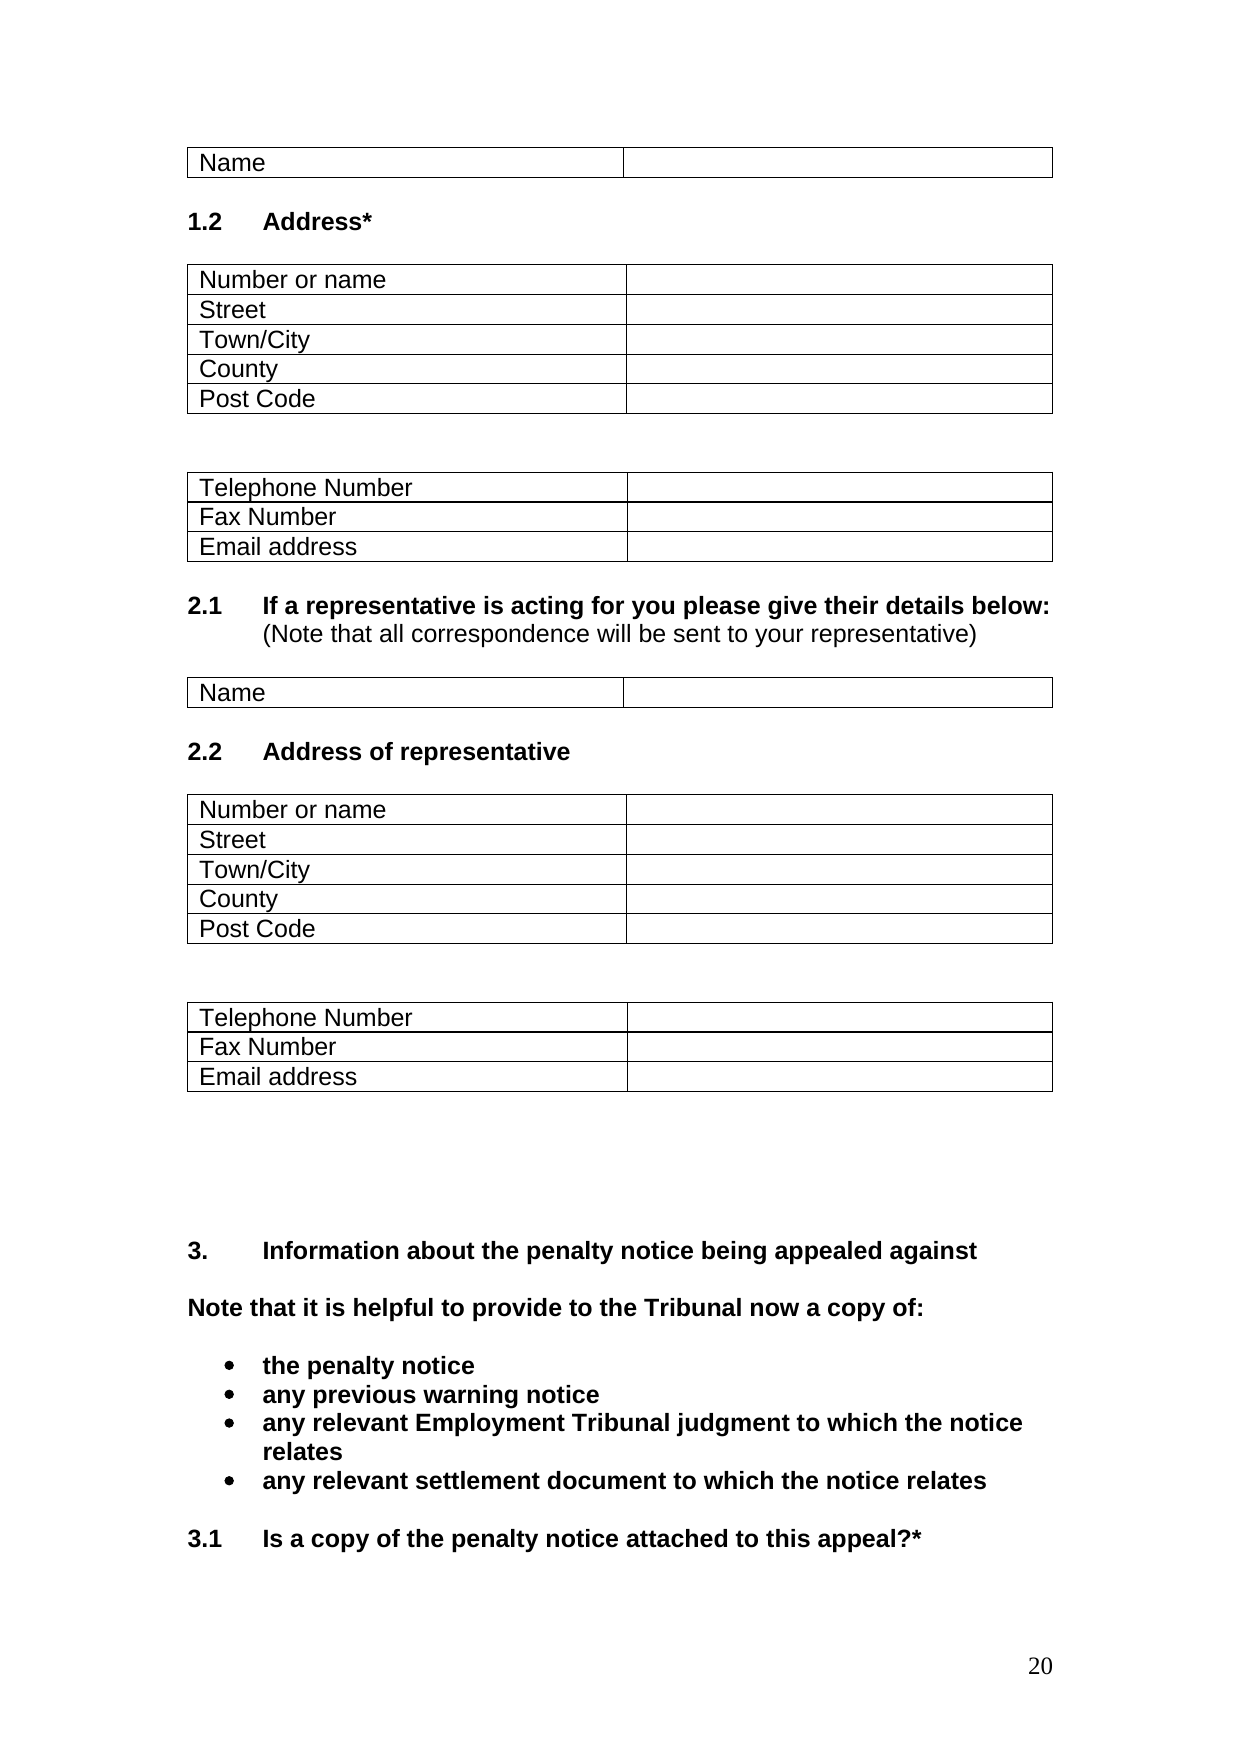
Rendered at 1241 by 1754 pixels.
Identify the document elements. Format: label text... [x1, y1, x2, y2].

table_cell Street [188, 295, 626, 324]
table_cell [628, 503, 1052, 531]
table_cell Town/City [188, 855, 626, 883]
table_cell Fax Number [188, 1033, 627, 1061]
table_header Number or name [188, 795, 626, 824]
table_header [627, 265, 1052, 294]
table_header Name [188, 678, 623, 707]
list any previous warning notice [225, 1379, 1053, 1408]
table_cell [627, 885, 1052, 913]
text (Note that all correspondence will be sent to your representative) [187, 619, 1053, 648]
table_header [627, 795, 1052, 824]
table_cell [627, 855, 1052, 883]
table_cell Street [188, 825, 626, 854]
list the penalty notice [225, 1351, 1053, 1379]
table_cell Fax Number [188, 503, 627, 531]
table_header Name [188, 148, 623, 177]
table_cell [627, 914, 1052, 943]
table_header [628, 473, 1052, 501]
table_cell Town/City [188, 325, 626, 353]
table_cell [627, 355, 1052, 383]
text 3. Information about the penalty notice being appealed against [187, 1236, 1053, 1264]
table_cell [627, 825, 1052, 854]
table_header [624, 678, 1052, 707]
table_cell County [188, 885, 626, 913]
table_cell Post Code [188, 384, 626, 413]
table_header [624, 148, 1052, 177]
table_cell County [188, 355, 626, 383]
table_cell [627, 384, 1052, 413]
table_header Telephone Number [188, 1003, 627, 1031]
table_cell Post Code [188, 914, 626, 943]
text 2.2 Address of representative [187, 737, 1053, 765]
table_cell [627, 295, 1052, 324]
table_header Number or name [188, 265, 626, 294]
text 2.1 If a representative is acting for you please give their details below: [187, 591, 1053, 619]
table_header [628, 1003, 1052, 1031]
text 3.1 Is a copy of the penalty notice attached to this appeal?* [187, 1524, 1053, 1552]
list any relevant settlement document to which the notice relates [225, 1466, 1053, 1495]
table_header Telephone Number [188, 473, 627, 501]
table_cell Email address [188, 1062, 627, 1091]
list any relevant Employment Tribunal judgment to which the notice relates [225, 1408, 1053, 1466]
list Address* [187, 207, 1053, 235]
table_cell Email address [188, 532, 627, 561]
table_cell [628, 1062, 1052, 1091]
text Note that it is helpful to provide to the Tribunal now a copy of: [187, 1293, 1053, 1322]
table_cell [628, 532, 1052, 561]
table_cell [628, 1033, 1052, 1061]
table_cell [627, 325, 1052, 353]
